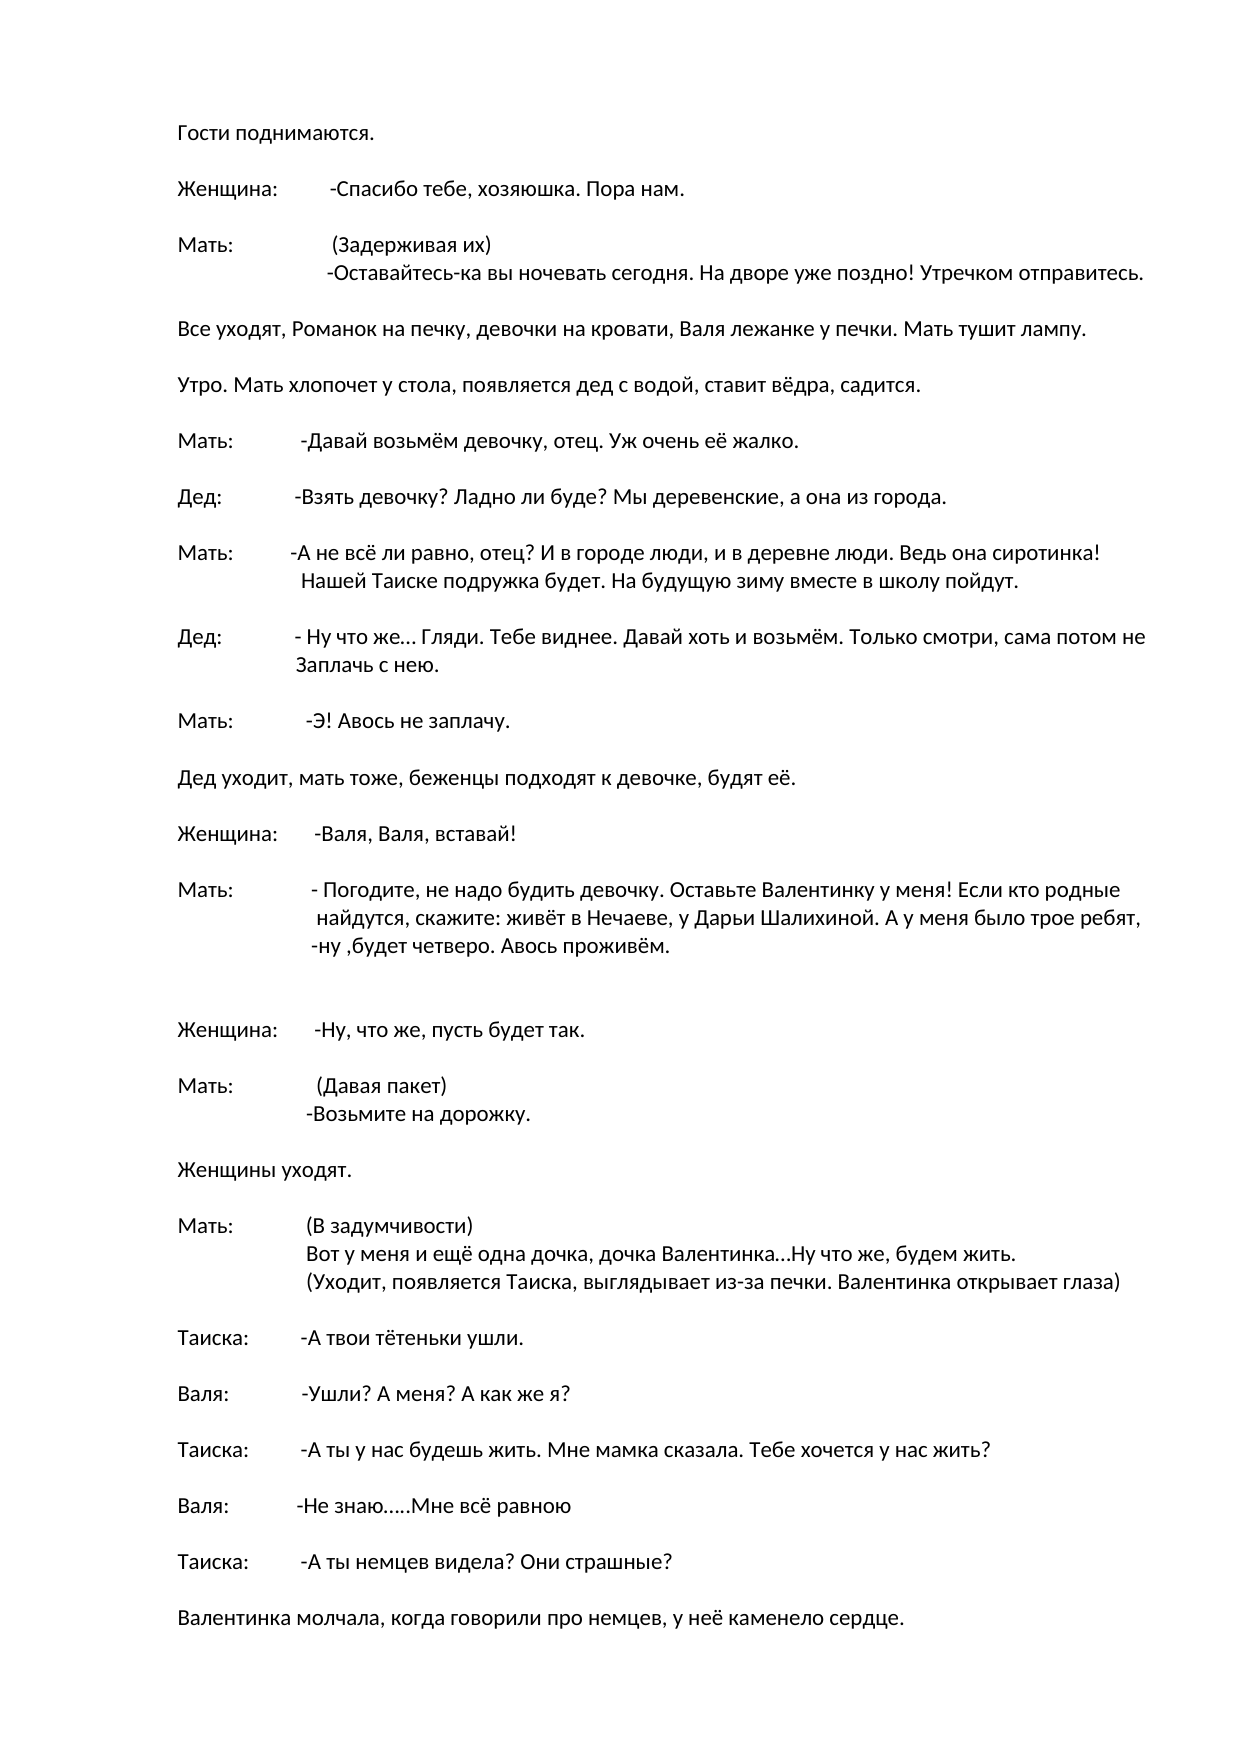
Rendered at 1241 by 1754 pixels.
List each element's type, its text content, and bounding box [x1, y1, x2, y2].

text Мать: -А не всё ли равно, отец? И в городе люди, и в деревне люди. Ведь она сиротинка! [177, 538, 1152, 566]
text Нашей Таиске подружка будет. На будущую зиму вместе в школу пойдут. [177, 566, 1152, 594]
text Вот у меня и ещё одна дочка, дочка Валентинка…Ну что же, будем жить. [177, 1239, 1152, 1267]
text Утро. Мать хлопочет у стола, появляется дед с водой, ставит вёдра, садится. [177, 370, 1152, 398]
text -ну ,будет четверо. Авось проживём. [177, 931, 1152, 959]
text Женщина: -Спасибо тебе, хозяюшка. Пора нам. [177, 174, 1152, 202]
text найдутся, скажите: живёт в Нечаеве, у Дарьи Шалихиной. А у меня было трое ребят, [177, 903, 1152, 931]
text Мать: - Погодите, не надо будить девочку. Оставьте Валентинку у меня! Если кто родные [177, 875, 1152, 903]
text Мать: (Давая пакет) [177, 1071, 1152, 1099]
text Валя: -Не знаю…..Мне всё равною [177, 1491, 1152, 1519]
text Таиска: -А твои тётеньки ушли. [177, 1323, 1152, 1351]
text Валентинка молчала, когда говорили про немцев, у неё каменело сердце. [177, 1603, 1152, 1631]
text -Возьмите на дорожку. [177, 1099, 1152, 1127]
text (Уходит, появляется Таиска, выглядывает из-за печки. Валентинка открывает глаза) [177, 1267, 1152, 1295]
text Мать: -Э! Авось не заплачу. [177, 707, 1152, 734]
text Таиска: -А ты у нас будешь жить. Мне мамка сказала. Тебе хочется у нас жить? [177, 1435, 1152, 1463]
text Заплачь с нею. [177, 651, 1152, 678]
text Таиска: -А ты немцев видела? Они страшные? [177, 1547, 1152, 1575]
text Все уходят, Романок на печку, девочки на кровати, Валя лежанке у печки. Мать тушит лампу. [177, 314, 1152, 342]
text Гости поднимаются. [177, 118, 1152, 146]
text Мать: (В задумчивости) [177, 1211, 1152, 1239]
text Мать: (Задерживая их) [177, 230, 1152, 258]
text Женщина: -Валя, Валя, вставай! [177, 819, 1152, 847]
text Мать: -Давай возьмём девочку, отец. Уж очень её жалко. [177, 426, 1152, 454]
text Дед: - Ну что же… Гляди. Тебе виднее. Давай хоть и возьмём. Только смотри, сама потом не [177, 622, 1152, 651]
text Женщины уходят. [177, 1155, 1152, 1183]
text Дед: -Взять девочку? Ладно ли буде? Мы деревенские, а она из города. [177, 482, 1152, 510]
text Дед уходит, мать тоже, беженцы подходят к девочке, будят её. [177, 763, 1152, 791]
text -Оставайтесь-ка вы ночевать сегодня. На дворе уже поздно! Утречком отправитесь. [177, 258, 1152, 286]
text Валя: -Ушли? А меня? А как же я? [177, 1379, 1152, 1407]
text Женщина: -Ну, что же, пусть будет так. [177, 1015, 1152, 1043]
